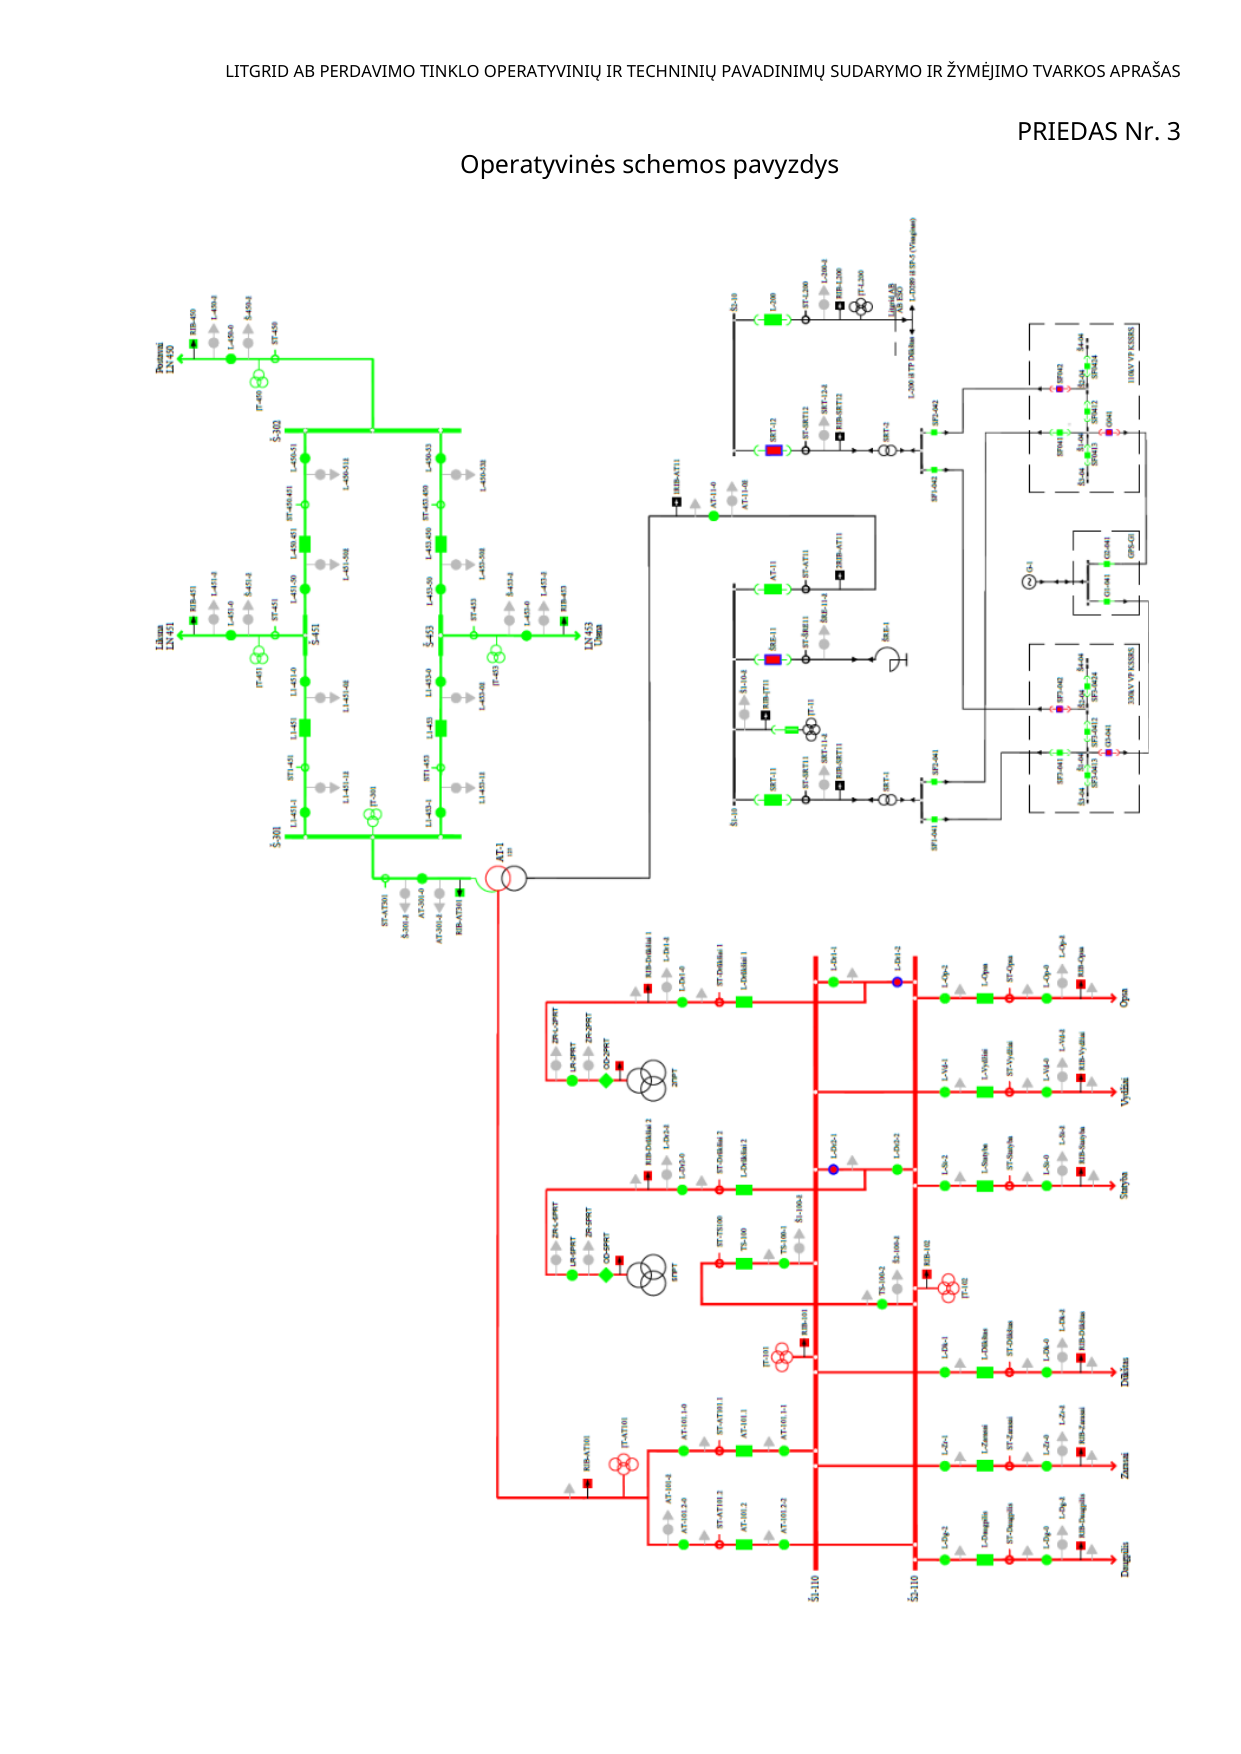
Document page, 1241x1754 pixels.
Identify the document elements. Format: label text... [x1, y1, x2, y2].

picture [152, 215, 1149, 1602]
text LITGRID AB PERDAVIMO TINKLO OPERATYVINIŲ IR TECHNINIŲ PAVADINIMŲ SUDARYMO IR ŽYMĖJIMO TVARKOS APRAŠAS [118, 59, 1181, 82]
text PRIEDAS Nr. 3 [118, 113, 1181, 147]
text Operatyvinės schemos pavyzdys [118, 147, 1181, 181]
